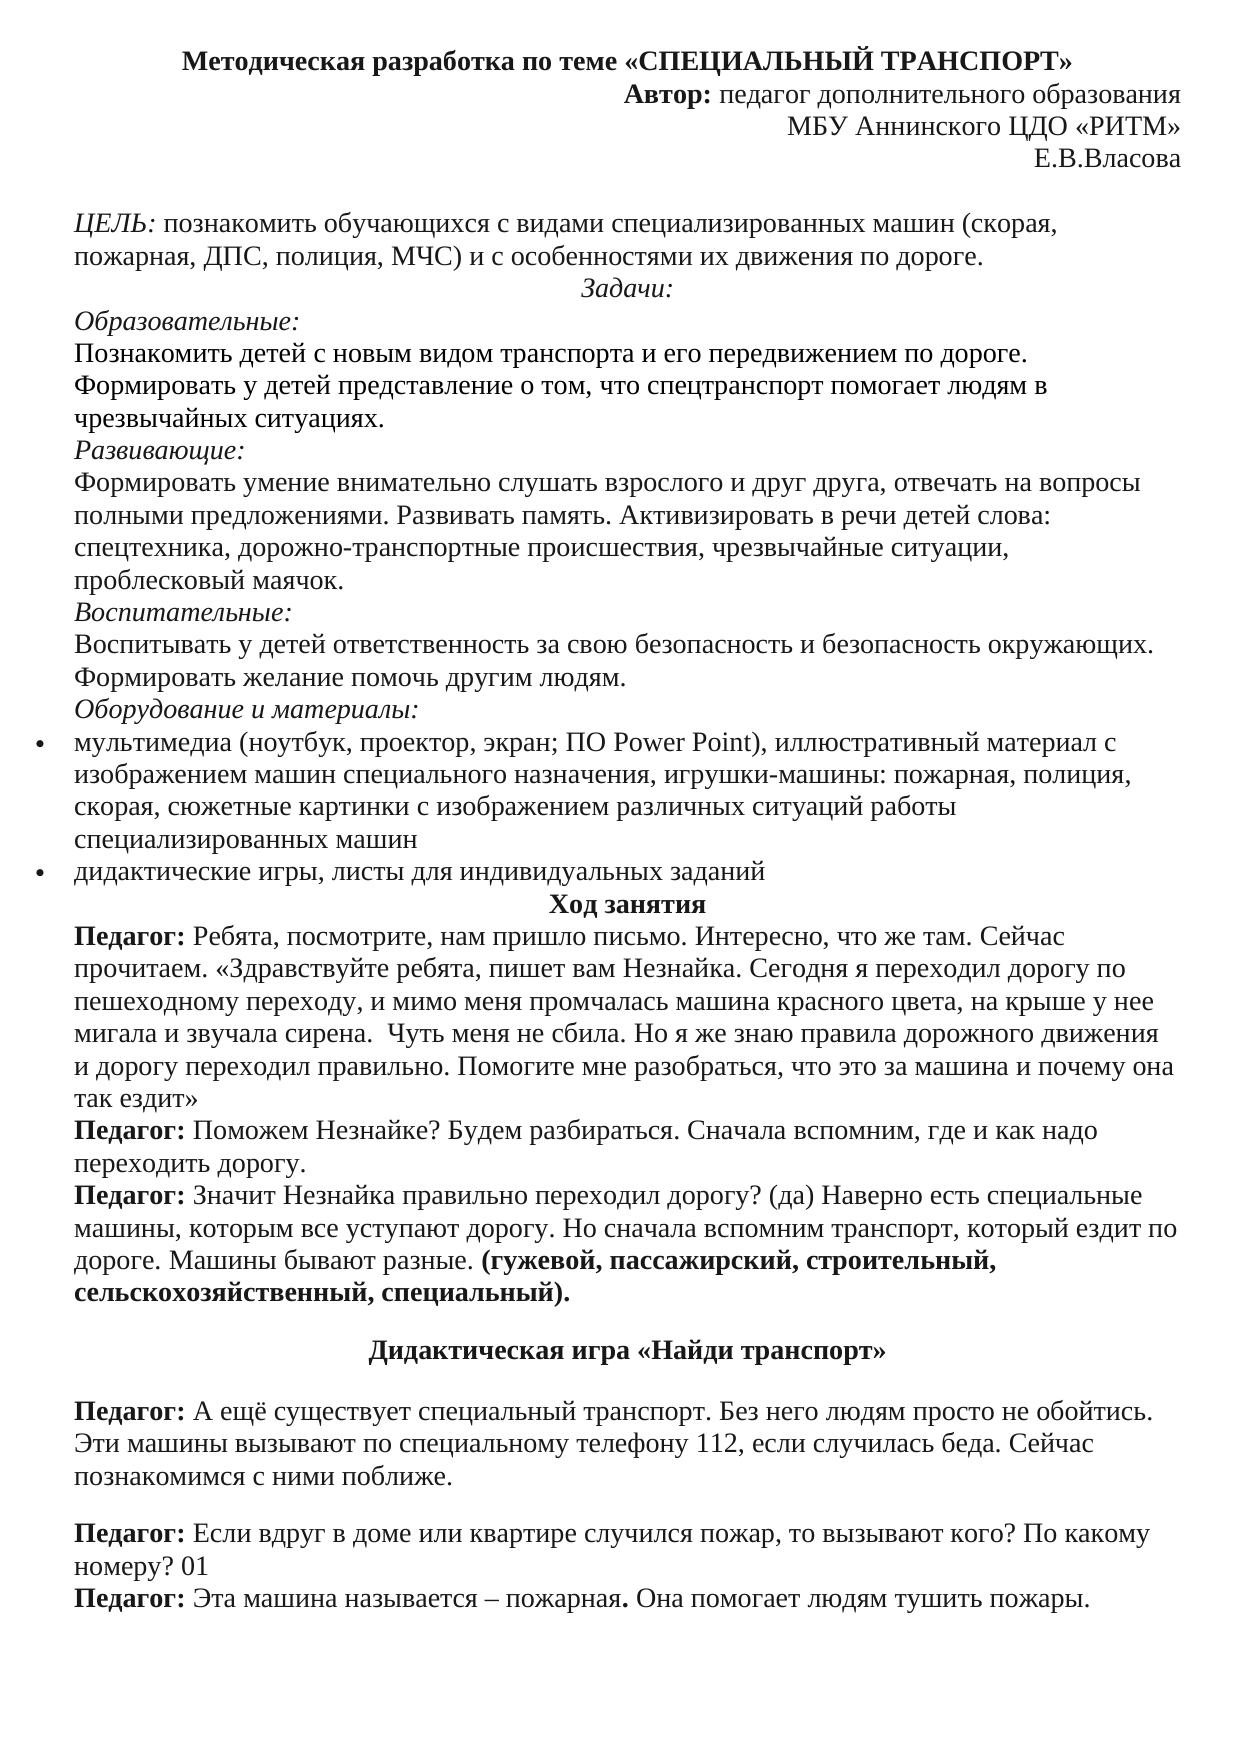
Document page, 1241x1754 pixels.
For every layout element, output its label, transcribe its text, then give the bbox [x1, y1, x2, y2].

text ЦЕЛЬ: познакомить обучающихся с видами специализированных машин (скорая, пожарная, ДПС, полиция, МЧС) и с особенностями их движения по дороге. [74, 206, 1181, 271]
text Воспитательные: [74, 595, 1181, 627]
text Педагог: Ребята, посмотрите, нам пришло письмо. Интересно, что же там. Сейчас прочитаем. «Здравствуйте ребята, пишет вам Незнайка. Сегодня я переходил дорогу по пешеходному переходу, и мимо меня промчалась машина красного цвета, на крыше у нее мигала и звучала сирена. Чуть меня не сбила. Но я же знаю правила дорожного движения и дорогу переходил правильно. Помогите мне разобраться, что это за машина и почему она так ездит» [74, 919, 1181, 1113]
list дидактические игры, листы для индивидуальных заданий [36, 854, 1181, 887]
text МБУ Аннинского ЦДО «РИТМ» [74, 109, 1181, 142]
text Оборудование и материалы: [74, 692, 1181, 725]
text Образовательные: [74, 303, 1181, 336]
text Автор: педагог дополнительного образования [74, 77, 1181, 109]
text Педагог: А ещё существует специальный транспорт. Без него людям просто не обойтись. Эти машины вызывают по специальному телефону 112, если случилась беда. Сейчас познакомимся с ними поближе. [74, 1394, 1181, 1491]
text Дидактическая игра «Найди транспорт» [74, 1333, 1181, 1394]
text Воспитывать у детей ответственность за свою безопасность и безопасность окружающих. Формировать желание помочь другим людям. [74, 627, 1181, 692]
text Е.В.Власова [74, 142, 1181, 174]
text Педагог: Если вдруг в доме или квартире случился пожар, то вызывают кого? По какому номеру? 01 [74, 1491, 1181, 1581]
text Формировать умение внимательно слушать взрослого и друг друга, отвечать на вопросы полными предложениями. Развивать память. Активизировать в речи детей слова: спецтехника, дорожно-транспортные происшествия, чрезвычайные ситуации, проблесковый маячок. [74, 466, 1181, 595]
text Познакомить детей с новым видом транспорта и его передвижением по дороге. [74, 336, 1181, 368]
text Педагог: Эта машина называется – пожарная. Она помогает людям тушить пожары. [74, 1581, 1181, 1614]
text Педагог: Поможем Незнайке? Будем разбираться. Сначала вспомним, где и как надо переходить дорогу. [74, 1113, 1181, 1178]
text Развивающие: [74, 433, 1181, 466]
text Ход занятия [74, 887, 1181, 919]
text Задачи: [74, 271, 1181, 303]
text Формировать у детей представление о том, что спецтранспорт помогает людям в чрезвычайных ситуациях. [74, 368, 1181, 433]
text Методическая разработка по теме «СПЕЦИАЛЬНЫЙ ТРАНСПОРТ» [74, 44, 1181, 77]
list мультимедиа (ноутбук, проектор, экран; ПО Power Point), иллюстративный материал с изображением машин специального назначения, игрушки-машины: пожарная, полиция, скорая, сюжетные картинки с изображением различных ситуаций работы специализированных машин [36, 725, 1181, 854]
text Педагог: Значит Незнайка правильно переходил дорогу? (да) Наверно есть специальные машины, которым все уступают дорогу. Но сначала вспомним транспорт, который ездит по дороге. Машины бывают разные. (гужевой, пассажирский, строительный, сельскохозяйственный, специальный). [74, 1178, 1181, 1308]
